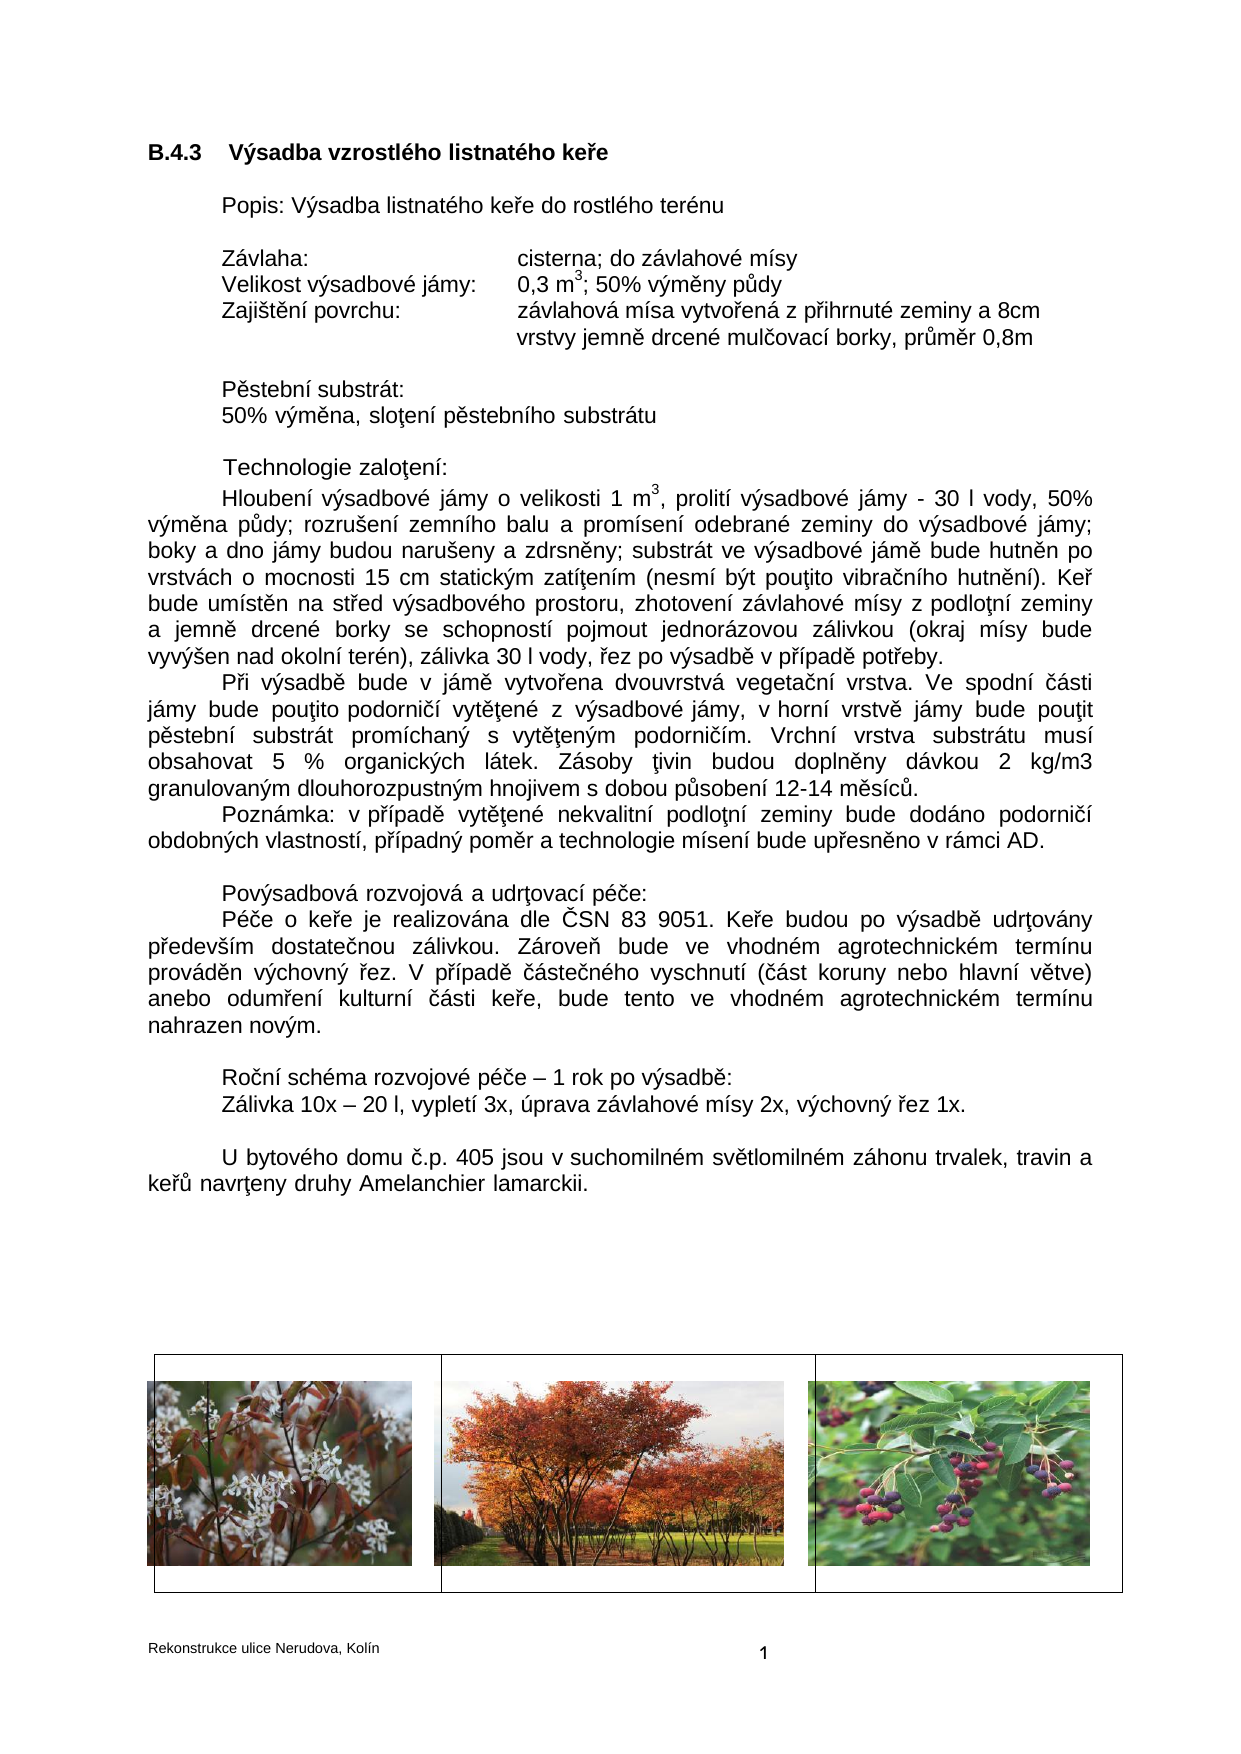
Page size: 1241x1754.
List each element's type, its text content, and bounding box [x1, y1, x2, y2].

text Popis: Výsadba listnatého keře do rostlého terénu [221, 192, 1117, 219]
picture [147, 1381, 154, 1566]
text Poznámka: v případě vytěţené nekvalitní podloţní zeminy bude dodáno podorničí obdobných vlastností, případný poměr a technologie mísení bude upřesněno v rámci AD. [148, 801, 1093, 854]
text Pěstební substrát: [221, 377, 1117, 403]
picture [816, 1381, 1090, 1566]
text Závlaha: cisterna; do závlahové mísy Velikost výsadbové jámy: 0,3 m3; 50% výměny půdy [221, 246, 800, 298]
subtitle Výsadba vzrostlého listnatého keře [148, 139, 1117, 166]
text Technologie zaloţení: [223, 456, 1117, 481]
picture [808, 1381, 815, 1566]
text vrstvy jemně drcené mulčovací borky, průměr 0,8m [221, 324, 1117, 350]
text Hloubení výsadbové jámy o velikosti 1 m3, prolití výsadbové jámy - 30 l vody, 50% výměna půdy; rozrušení zemního balu a promísení odebrané zeminy do výsadbové jámy; boky a dno jámy budou narušeny a zdrsněny; substrát ve výsadbové jámě bude hutněn po vrstvách o mocnosti 15 cm statickým zatíţením (nesmí být pouţito vibračního hutnění). Keř bude umístěn na střed výsadbového prostoru, zhotovení závlahové mísy z podloţní zeminy a jemně drcené borky se schopností pojmout jednorázovou zálivkou (okraj mísy bude vyvýšen nad okolní terén), zálivka 30 l vody, řez po výsadbě v případě potřeby. [148, 481, 1093, 669]
text Péče o keře je realizována dle ČSN 83 9051. Keře budou po výsadbě udrţovány především dostatečnou zálivkou. Zároveň bude ve vhodném agrotechnickém termínu prováděn výchovný řez. V případě částečného vyschnutí (část koruny nebo hlavní větve) anebo odumření kulturní části keře, bude tento ve vhodném agrotechnickém termínu nahrazen novým. [148, 906, 1093, 1038]
picture [442, 1381, 784, 1566]
text Zálivka 10x – 20 l, vypletí 3x, úprava závlahové mísy 2x, výchovný řez 1x. [221, 1091, 1117, 1117]
text Při výsadbě bude v jámě vytvořena dvouvrstvá vegetační vrstva. Ve spodní části jámy bude pouţito podorničí vytěţené z výsadbové jámy, v horní vrstvě jámy bude pouţit pěstební substrát promíchaný s vytěţeným podorničím. Vrchní vrstva substrátu musí obsahovat 5 % organických látek. Zásoby ţivin budou doplněny dávkou 2 kg/m3 granulovaným dlouhorozpustným hnojivem s dobou působení 12-14 měsíců. [148, 669, 1093, 801]
text 50% výměna, sloţení pěstebního substrátu [221, 403, 1117, 429]
text Zajištění povrchu: závlahová mísa vytvořená z přihrnuté zeminy a 8cm [221, 298, 1117, 324]
text Povýsadbová rozvojová a udrţovací péče: [221, 880, 1117, 906]
picture [155, 1381, 412, 1566]
text U bytového domu č.p. 405 jsou v suchomilném světlomilném záhonu trvalek, travin a keřů navrţeny druhy Amelanchier lamarckii. [148, 1144, 1092, 1196]
text Roční schéma rozvojové péče – 1 rok po výsadbě: [221, 1064, 1117, 1091]
picture [434, 1381, 441, 1566]
